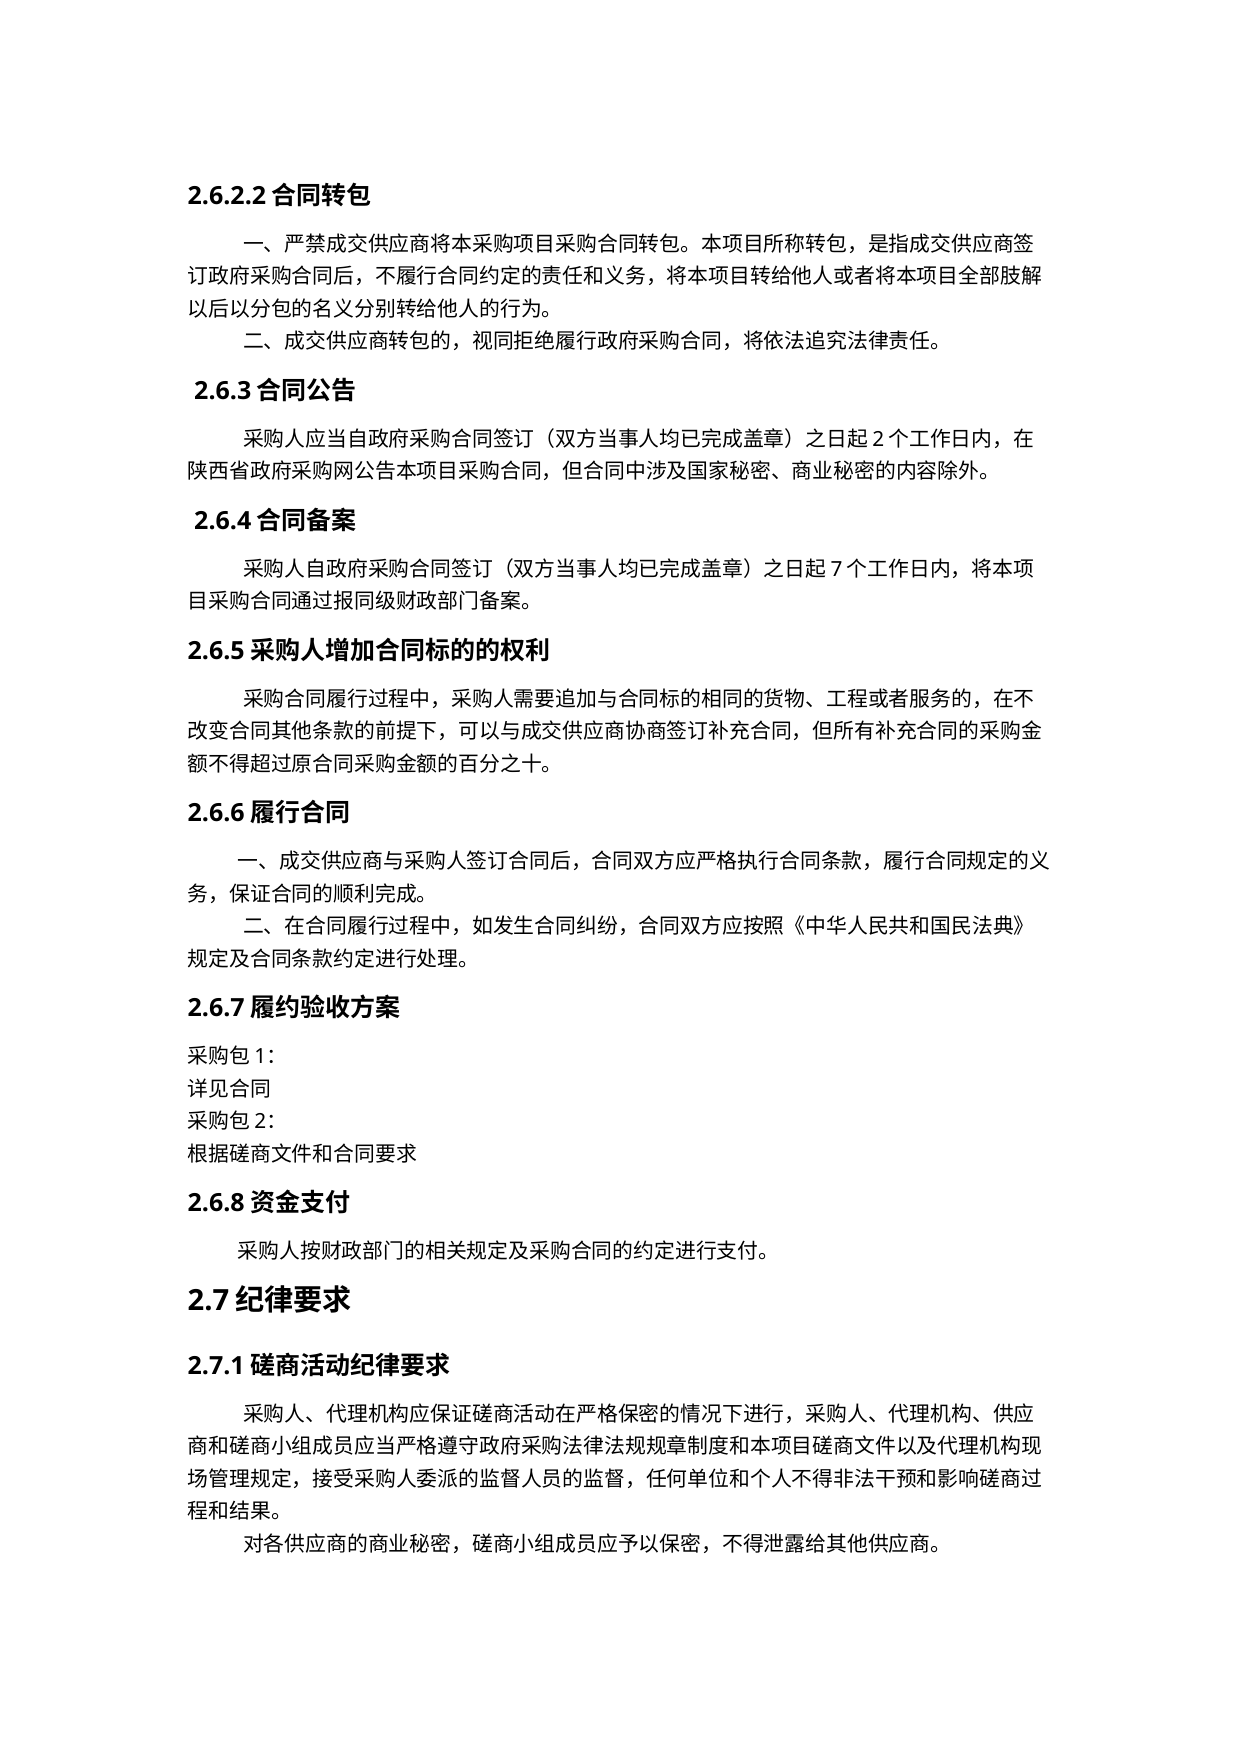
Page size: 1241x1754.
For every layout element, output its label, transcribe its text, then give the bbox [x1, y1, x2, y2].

text 2.6.6履行合同 [187, 779, 1053, 844]
text 2.7纪律要求 [187, 1267, 1053, 1332]
text 采购人按财政部门的相关规定及采购合同的约定进行支付。 [187, 1234, 1053, 1267]
text 一、严禁成交供应商将本采购项目采购合同转包。本项目所称转包，是指成交供应商签订政府采购合同后，不履行合同约定的责任和义务，将本项目转给他人或者将本项目全部肢解以后以分包的名义分别转给他人的行为。 [187, 227, 1053, 324]
text 采购人自政府采购合同签订（双方当事人均已完成盖章）之日起7个工作日内，将本项目采购合同通过报同级财政部门备案。 [187, 552, 1053, 617]
text 二、在合同履行过程中，如发生合同纠纷，合同双方应按照《中华人民共和国民法典》规定及合同条款约定进行处理。 [187, 909, 1053, 974]
text 根据磋商文件和合同要求 [187, 1137, 1053, 1169]
text 采购包2： [187, 1104, 1053, 1137]
text 一、成交供应商与采购人签订合同后，合同双方应严格执行合同条款，履行合同规定的义务，保证合同的顺利完成。 [187, 844, 1053, 909]
text 采购人、代理机构应保证磋商活动在严格保密的情况下进行，采购人、代理机构、供应商和磋商小组成员应当严格遵守政府采购法律法规规章制度和本项目磋商文件以及代理机构现场管理规定，接受采购人委派的监督人员的监督，任何单位和个人不得非法干预和影响磋商过程和结果。 [187, 1397, 1053, 1527]
text 采购合同履行过程中，采购人需要追加与合同标的相同的货物、工程或者服务的，在不改变合同其他条款的前提下，可以与成交供应商协商签订补充合同，但所有补充合同的采购金额不得超过原合同采购金额的百分之十。 [187, 682, 1053, 779]
text 对各供应商的商业秘密，磋商小组成员应予以保密，不得泄露给其他供应商。 [187, 1527, 1053, 1559]
text 采购人应当自政府采购合同签订（双方当事人均已完成盖章）之日起2个工作日内，在陕西省政府采购网公告本项目采购合同，但合同中涉及国家秘密、商业秘密的内容除外。 [187, 422, 1053, 487]
text 2.6.8资金支付 [187, 1169, 1053, 1234]
text 详见合同 [187, 1072, 1053, 1104]
text 二、成交供应商转包的，视同拒绝履行政府采购合同，将依法追究法律责任。 [187, 324, 1053, 357]
text 2.6.2.2合同转包 [187, 162, 1053, 227]
text 2.7.1磋商活动纪律要求 [187, 1332, 1053, 1397]
text 2.6.5采购人增加合同标的的权利 [187, 617, 1053, 682]
text 2.6.3合同公告 [187, 357, 1053, 422]
text 2.6.4合同备案 [187, 487, 1053, 552]
text 采购包1： [187, 1039, 1053, 1072]
text 2.6.7履约验收方案 [187, 974, 1053, 1039]
